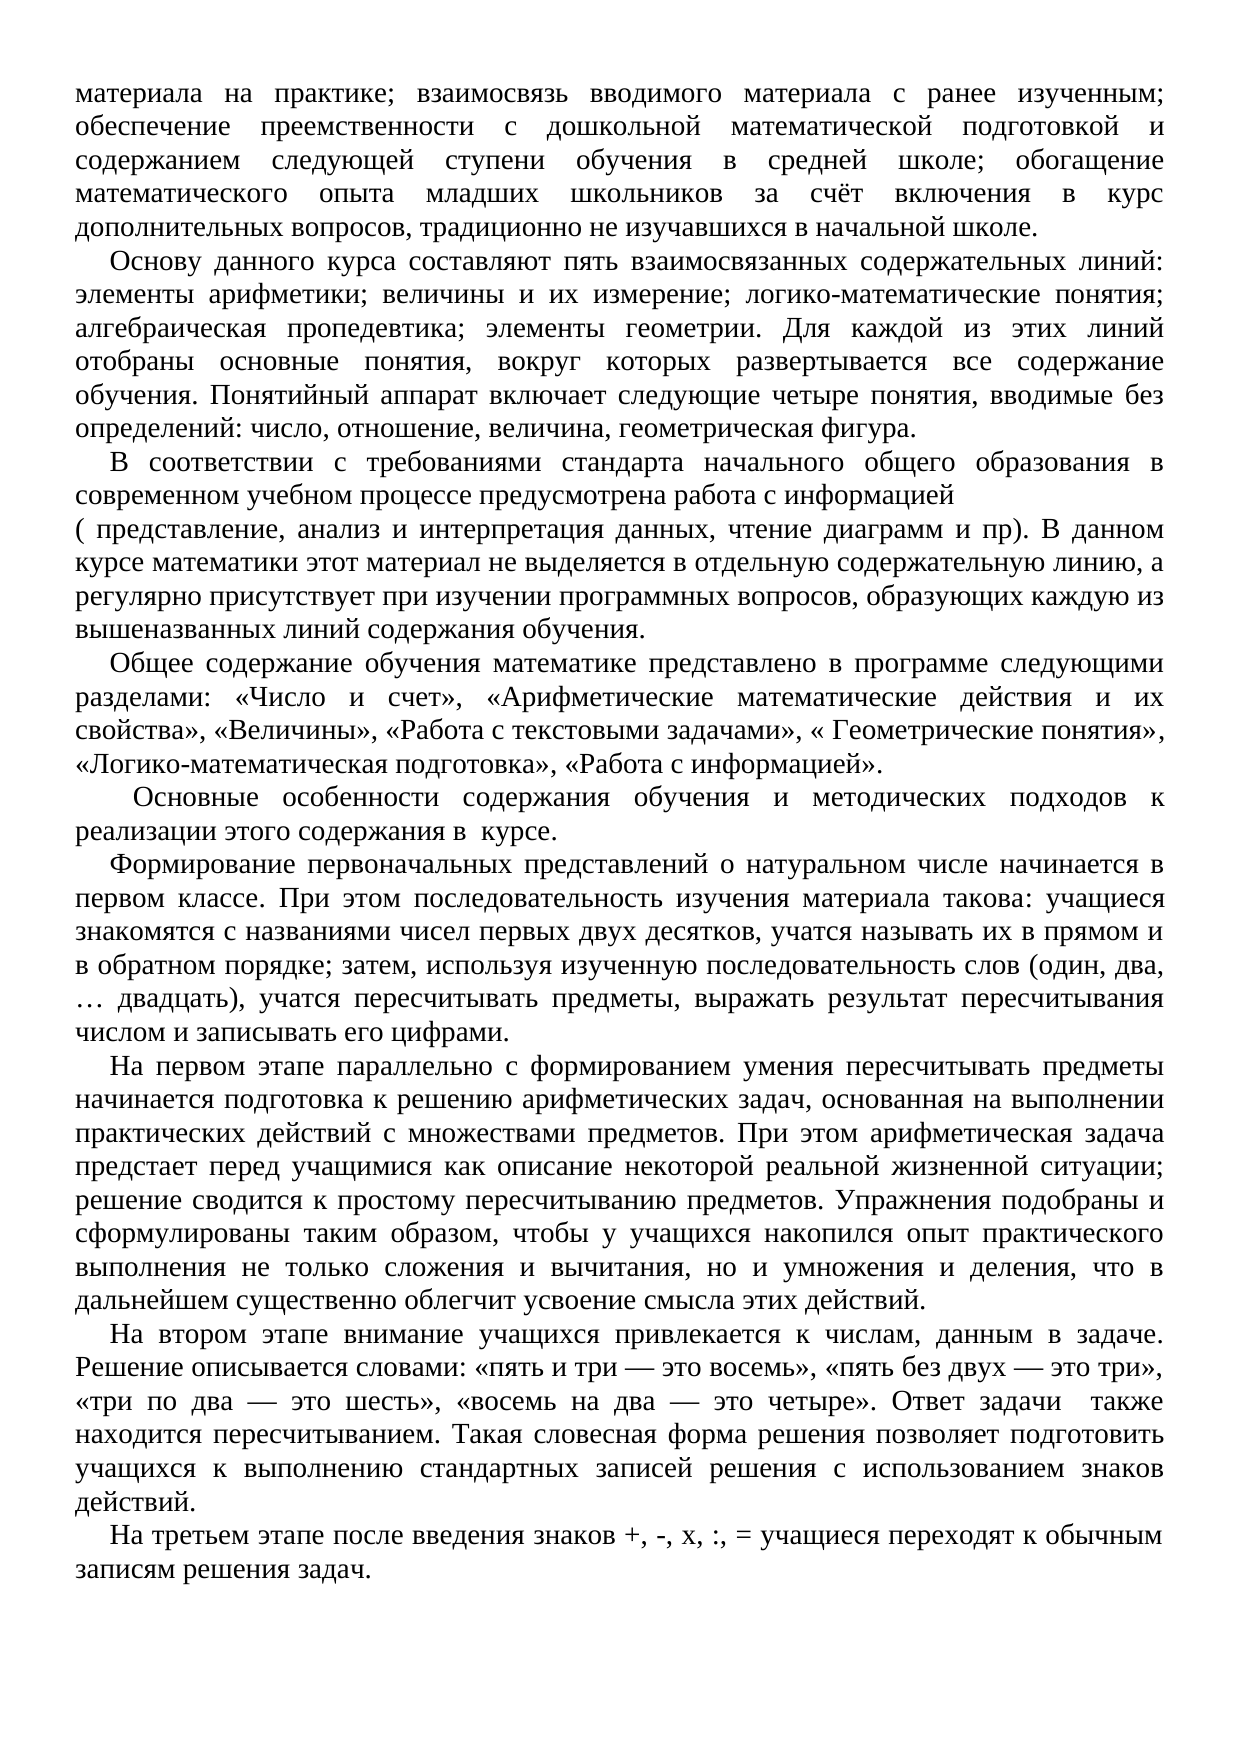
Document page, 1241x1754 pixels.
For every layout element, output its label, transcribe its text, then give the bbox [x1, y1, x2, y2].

text Основу данного курса составляют пять взаимосвязанных содержательных линий: элементы арифметики; величины и их измерение; логико-математические понятия; алгебраическая пропедевтика; элементы геометрии. Для каждой из этих линий отобраны основные понятия, вокруг которых развертывается все содержание обучения. Понятийный аппарат включает следующие четыре понятия, вводимые без определений: число, отношение, величина, геометрическая фигура. [75, 243, 1165, 444]
text В соответствии с требованиями стандарта начального общего образования в современном учебном процессе предусмотрена работа с информацией [75, 444, 1165, 511]
text ( представление, анализ и интерпретация данных, чтение диаграмм и пр). В данном курсе математики этот материал не выделяется в отдельную содержательную линию, а регулярно присутствует при изучении программных вопросов, образующих каждую из вышеназванных линий содержания обучения. [75, 511, 1165, 645]
text Общее содержание обучения математике представлено в программе следующими разделами: «Число и счет», «Арифметические математические действия и их свойства», «Величины», «Работа с текстовыми задачами», « Геометрические понятия», «Логико-математическая подготовка», «Работа с информацией». [75, 645, 1165, 779]
text На третьем этапе после введения знаков +, -, х, :, = учащиеся переходят к обычным записям решения задач. [75, 1517, 1165, 1584]
text На втором этапе внимание учащихся привлекается к числам, данным в задаче. Решение описывается словами: «пять и три — это восемь», «пять без двух — это три», «три по два — это шесть», «восемь на два — это четыре». Ответ задачи также находится пересчитыванием. Такая словесная форма решения позволяет подготовить учащихся к выполнению стандартных записей решения с использованием знаков действий. [75, 1316, 1165, 1517]
text Формирование первоначальных представлений о натуральном числе начинается в первом классе. При этом последовательность изучения материала такова: учащиеся знакомятся с названиями чисел первых двух десятков, учатся называть их в прямом и в обратном порядке; затем, используя изученную последовательность слов (один, два, … двадцать), учатся пересчитывать предметы, выражать результат пересчитывания числом и записывать его цифрами. [75, 846, 1165, 1048]
text На первом этапе параллельно с формированием умения пересчитывать предметы начинается подготовка к решению арифметических задач, основанная на выполнении практических действий с множествами предметов. При этом арифметическая задача предстает перед учащимися как описание некоторой реальной жизненной ситуации; решение сводится к простому пересчитыванию предметов. Упражнения подобраны и сформулированы таким образом, чтобы у учащихся накопился опыт практического выполнения не только сложения и вычитания, но и умножения и деления, что в дальнейшем существенно облегчит усвоение смысла этих действий. [75, 1048, 1165, 1316]
text Основные особенности содержания обучения и методических подходов к реализации этого содержания в курсе. [75, 779, 1165, 846]
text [75, 75, 1165, 243]
